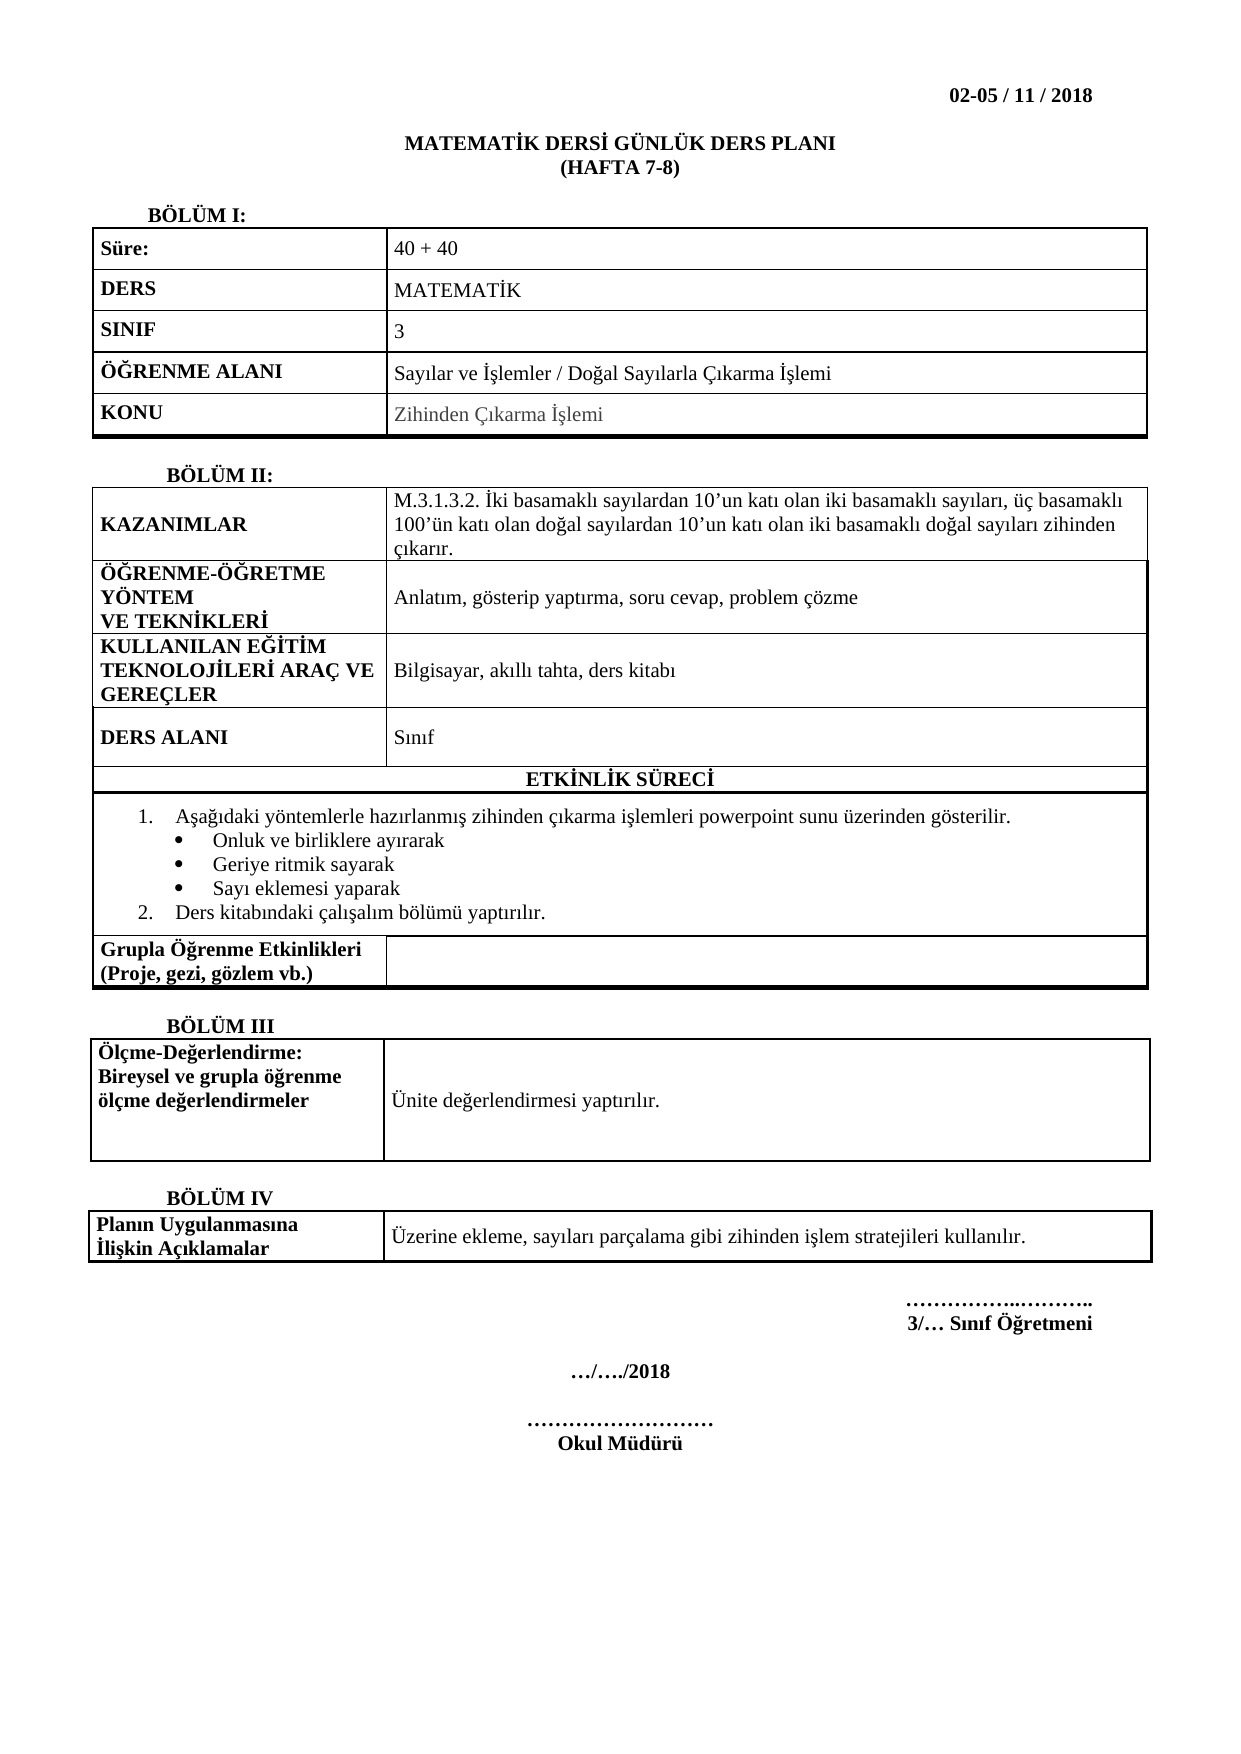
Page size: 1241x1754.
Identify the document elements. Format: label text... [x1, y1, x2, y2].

table_cell Zihinden Çıkarma İşlemi [388, 394, 1146, 434]
subtitle BÖLÜM III [148, 1013, 1092, 1038]
table_header 40 + 40 [388, 229, 1146, 268]
table_cell SINIF [94, 311, 386, 351]
table_header Planın Uygulanmasına İlişkin Açıklamalar [90, 1212, 383, 1260]
table_header Süre: [94, 229, 386, 268]
text MATEMATİK DERSİ GÜNLÜK DERS PLANI [148, 131, 1092, 155]
table_header Ünite değerlendirmesi yaptırılır. [385, 1040, 1149, 1160]
table_cell KULLANILAN EĞİTİM TEKNOLOJİLERİ ARAÇ VE GEREÇLER [93, 634, 386, 706]
text ……………..……….. [148, 1287, 1092, 1311]
table_cell [387, 937, 1146, 985]
table_cell ÖĞRENME-ÖĞRETME YÖNTEM VE TEKNİKLERİ [93, 561, 386, 633]
text BÖLÜM I: [148, 203, 1092, 227]
text 3/… Sınıf Öğretmeni [148, 1311, 1092, 1335]
table_cell 3 [388, 311, 1146, 351]
table_cell MATEMATİK [388, 270, 1146, 310]
text (HAFTA 7-8) [148, 155, 1092, 179]
table_cell Grupla Öğrenme Etkinlikleri (Proje, gezi, gözlem vb.) [94, 936, 386, 985]
table_header Ölçme-Değerlendirme: Bireysel ve grupla öğrenme ölçme değerlendirmeler [92, 1040, 383, 1160]
table_header M.3.1.3.2. İki basamaklı sayılardan 10’un katı olan iki basamaklı sayıları, üç basamaklı 100’ün katı olan doğal sayılardan 10’un katı olan iki basamaklı doğal sayıları zihinden çıkarır. [387, 488, 1147, 560]
text ……………………… [148, 1407, 1092, 1431]
text Okul Müdürü [148, 1431, 1092, 1455]
subtitle BÖLÜM IV [148, 1186, 1092, 1210]
table_cell DERS ALANI [94, 708, 386, 766]
table_cell ÖĞRENME ALANI [94, 353, 386, 392]
table_cell Bilgisayar, akıllı tahta, ders kitabı [387, 634, 1146, 706]
table_cell ETKİNLİK SÜRECİ [94, 767, 1146, 791]
table_header Üzerine ekleme, sayıları parçalama gibi zihinden işlem stratejileri kullanılır. [385, 1212, 1150, 1260]
table_cell Aşağıdaki yöntemlerle hazırlanmış zihinden çıkarma işlemleri powerpoint sunu üzerinden gösterilir. Onluk ve birliklere ayırarak Geriye ritmik sayarak Sayı eklemesi yaparak Ders kitabındaki çalışalım bölümü yaptırılır. [94, 794, 1146, 934]
table_cell DERS [94, 270, 386, 310]
table_cell Anlatım, gösterip yaptırma, soru cevap, problem çözme [387, 561, 1146, 633]
text …/…./2018 [148, 1359, 1092, 1383]
text 02-05 / 11 / 2018 [148, 83, 1092, 107]
table_cell Sayılar ve İşlemler / Doğal Sayılarla Çıkarma İşlemi [388, 353, 1146, 392]
table_header KAZANIMLAR [93, 488, 386, 560]
table_cell Sınıf [387, 708, 1146, 766]
table_cell KONU [94, 394, 386, 434]
text BÖLÜM II: [148, 463, 1092, 487]
